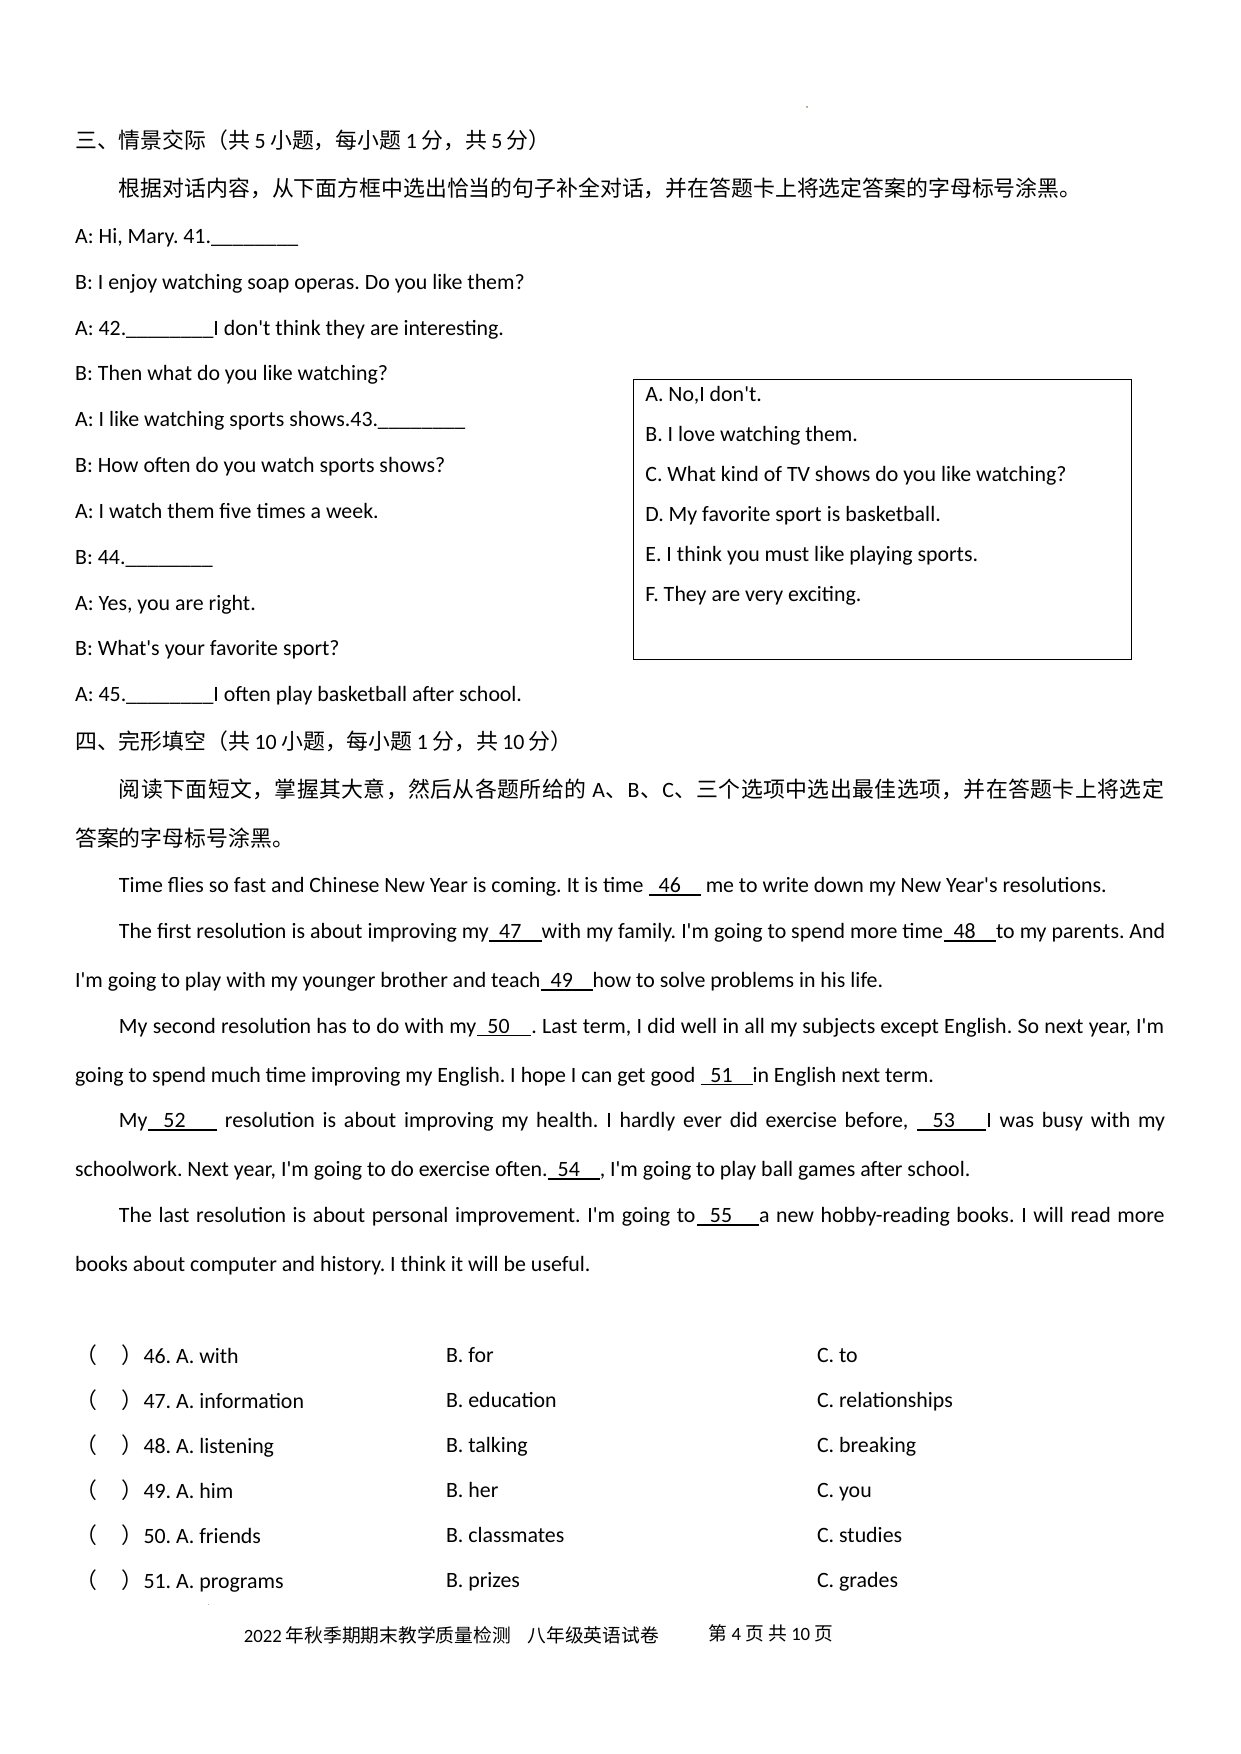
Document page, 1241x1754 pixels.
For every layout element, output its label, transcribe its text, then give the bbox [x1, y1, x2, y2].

table_cell （ ）50. A. friends [64, 1518, 434, 1563]
table_cell C. studies [806, 1518, 1176, 1563]
table_cell C. to [806, 1338, 1176, 1383]
table_cell C. grades [806, 1563, 1176, 1608]
table_cell C. you [806, 1473, 1176, 1518]
table_cell B. education [435, 1383, 806, 1428]
table_cell （ ）51. A. programs [64, 1563, 434, 1608]
table_cell （ ）48. A. listening [64, 1428, 434, 1473]
table_cell （ ）49. A. him [64, 1473, 434, 1518]
table_cell B. talking [435, 1428, 806, 1473]
table_cell （ ）47. A. information [64, 1383, 434, 1428]
table_cell B. for [435, 1338, 806, 1383]
table_cell 三、情景交际（共5小题，每小题1分，共5分） 根据对话内容，从下面方框中选出恰当的句子补全对话，并在答题卡上将选定答案的字母标号涂黑。 A: Hi, Mary. 41.________ B: I enjoy watching soap operas. Do you like them? A: 42.________I don't think they are interesting. B: Then what do you like watching? A: I like watching sports shows.43.________ B: How often do you watch sports shows? A: I watch them five times a week. B: 44.________ A: Yes, you are right. B: What's your favorite sport? A: 45.________I often play basketball after school. 四、完形填空（共10小题，每小题1分，共10分） 阅读下面短文，掌握其大意，然后从各题所给的A、B、C、三个选项中选出最佳选项，并在答题卡上将选定答案的字母标号涂黑。 Time flies so fast and Chinese New Year is coming. It is time 46 me to write down my New Year's resolutions. The first resolution is about improving my 47 with my family. I'm going to spend more time 48 to my parents. And I'm going to play with my younger brother and teach 49 how to solve problems in his life. My second resolution has to do with my 50 . Last term, I did well in all my subjects except English. So next year, I'm going to spend much time improving my English. I hope I can get good 51 in English next term. My 52 resolution is about improving my health. I hardly ever did exercise before, 53 I was busy with my schoolwork. Next year, I'm going to do exercise often. 54 , I'm going to play ball games after school. The last resolution is about personal improvement. I'm going to 55 a new hobby-reading books. I will read more books about computer and history. I think it will be useful. [64, 123, 1176, 1338]
table_cell （ ）46. A. with [64, 1338, 434, 1383]
table_cell B. prizes [435, 1563, 806, 1608]
table_cell B. classmates [435, 1518, 806, 1563]
table_cell C. breaking [806, 1428, 1176, 1473]
table_cell B. her [435, 1473, 806, 1518]
table_cell C. relationships [806, 1383, 1176, 1428]
